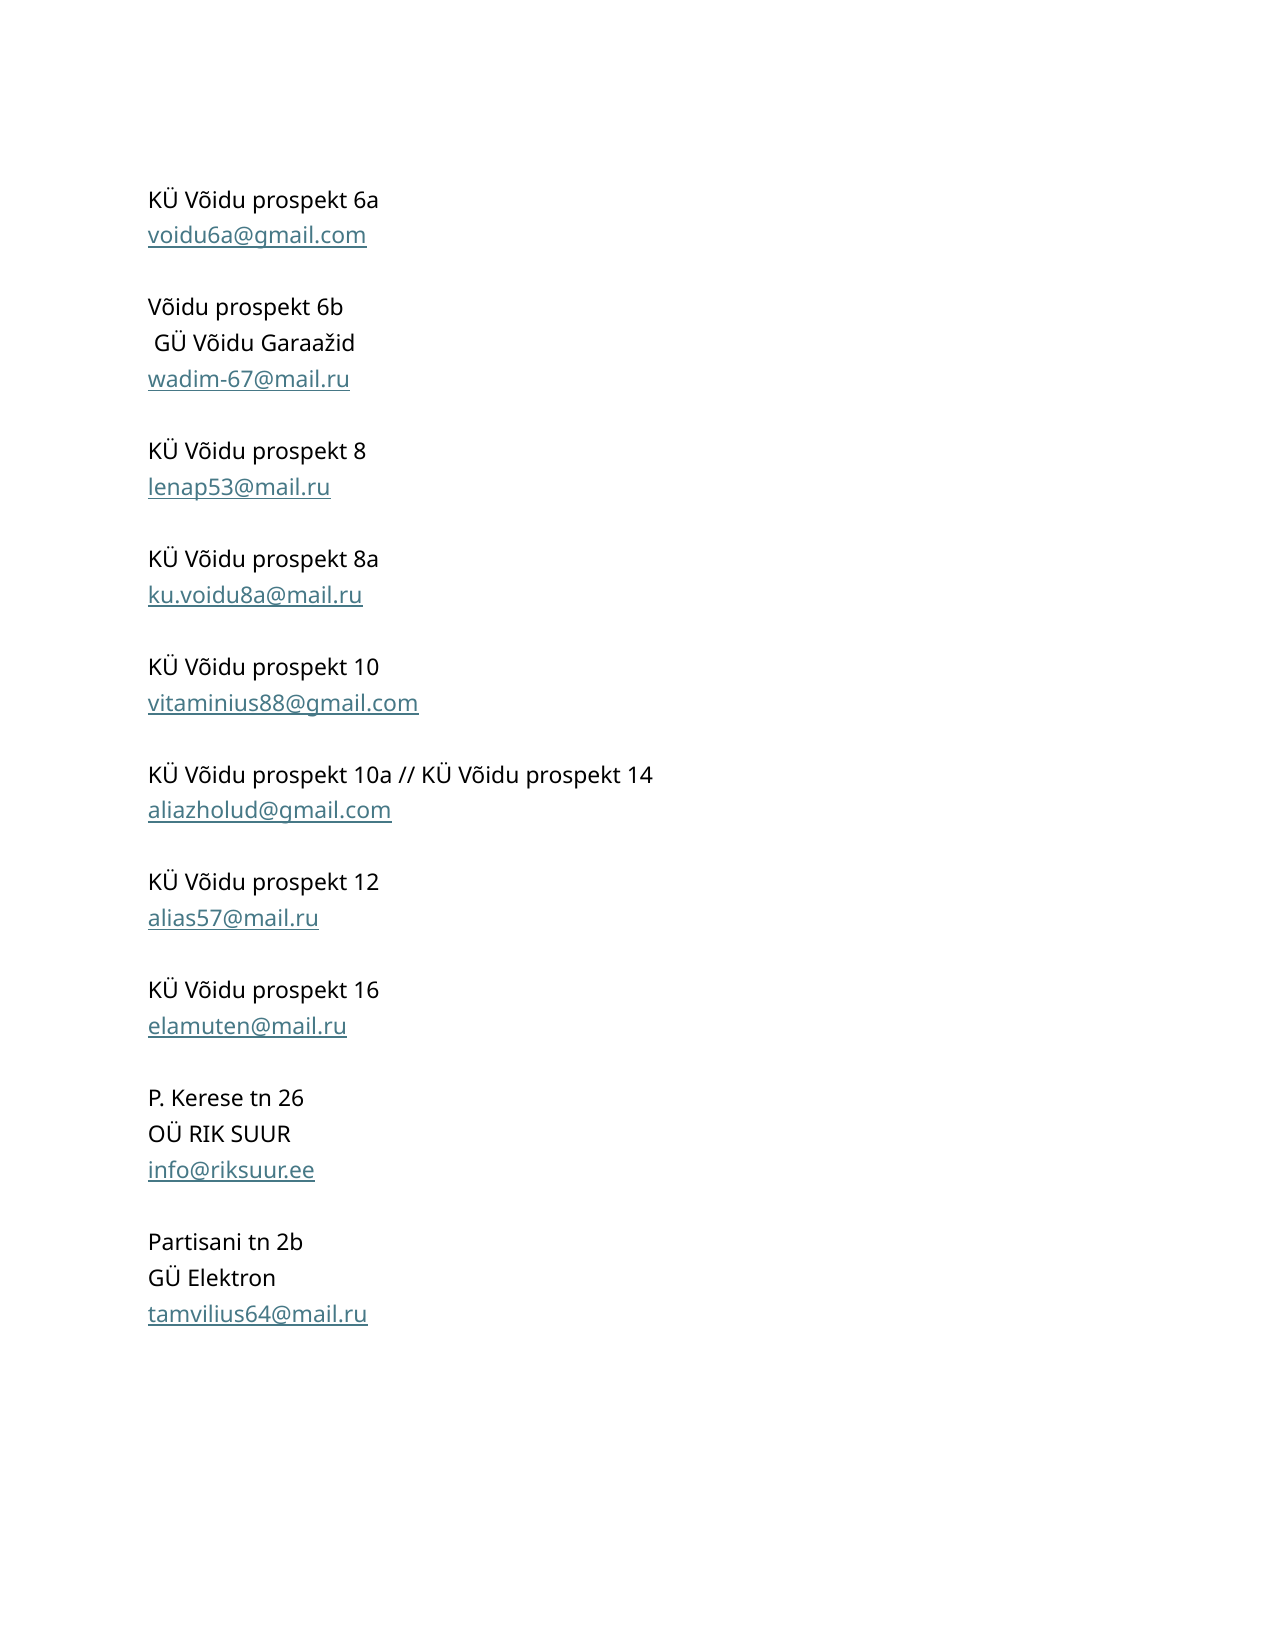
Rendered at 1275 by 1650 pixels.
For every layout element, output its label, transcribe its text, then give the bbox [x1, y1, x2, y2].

text GÜ Võidu Garaažid [148, 327, 1127, 358]
text elamuten@mail.ru [148, 1010, 1127, 1041]
text KÜ Võidu prospekt 8 [148, 435, 1127, 466]
text P. Kerese tn 26 [148, 1082, 1127, 1113]
text Partisani tn 2b [148, 1226, 1127, 1257]
text lenap53@mail.ru [148, 471, 1127, 502]
text info@riksuur.ee [148, 1154, 1127, 1185]
text vitaminius88@gmail.com [148, 687, 1127, 718]
text KÜ Võidu prospekt 8a [148, 543, 1127, 574]
text KÜ Võidu prospekt 6a [148, 183, 1127, 215]
text KÜ Võidu prospekt 10a // KÜ Võidu prospekt 14 [148, 758, 1127, 790]
text OÜ RIK SUUR [148, 1118, 1127, 1149]
text voidu6a@gmail.com [148, 219, 1127, 251]
text KÜ Võidu prospekt 10 [148, 651, 1127, 682]
text tamvilius64@mail.ru [148, 1298, 1127, 1329]
text KÜ Võidu prospekt 16 [148, 974, 1127, 1005]
text aliazholud@gmail.com [148, 794, 1127, 826]
text GÜ Elektron [148, 1262, 1127, 1293]
text wadim-67@mail.ru [148, 363, 1127, 394]
text alias57@mail.ru [148, 902, 1127, 933]
text ku.voidu8a@mail.ru [148, 579, 1127, 610]
text KÜ Võidu prospekt 12 [148, 866, 1127, 898]
text Võidu prospekt 6b [148, 291, 1127, 323]
